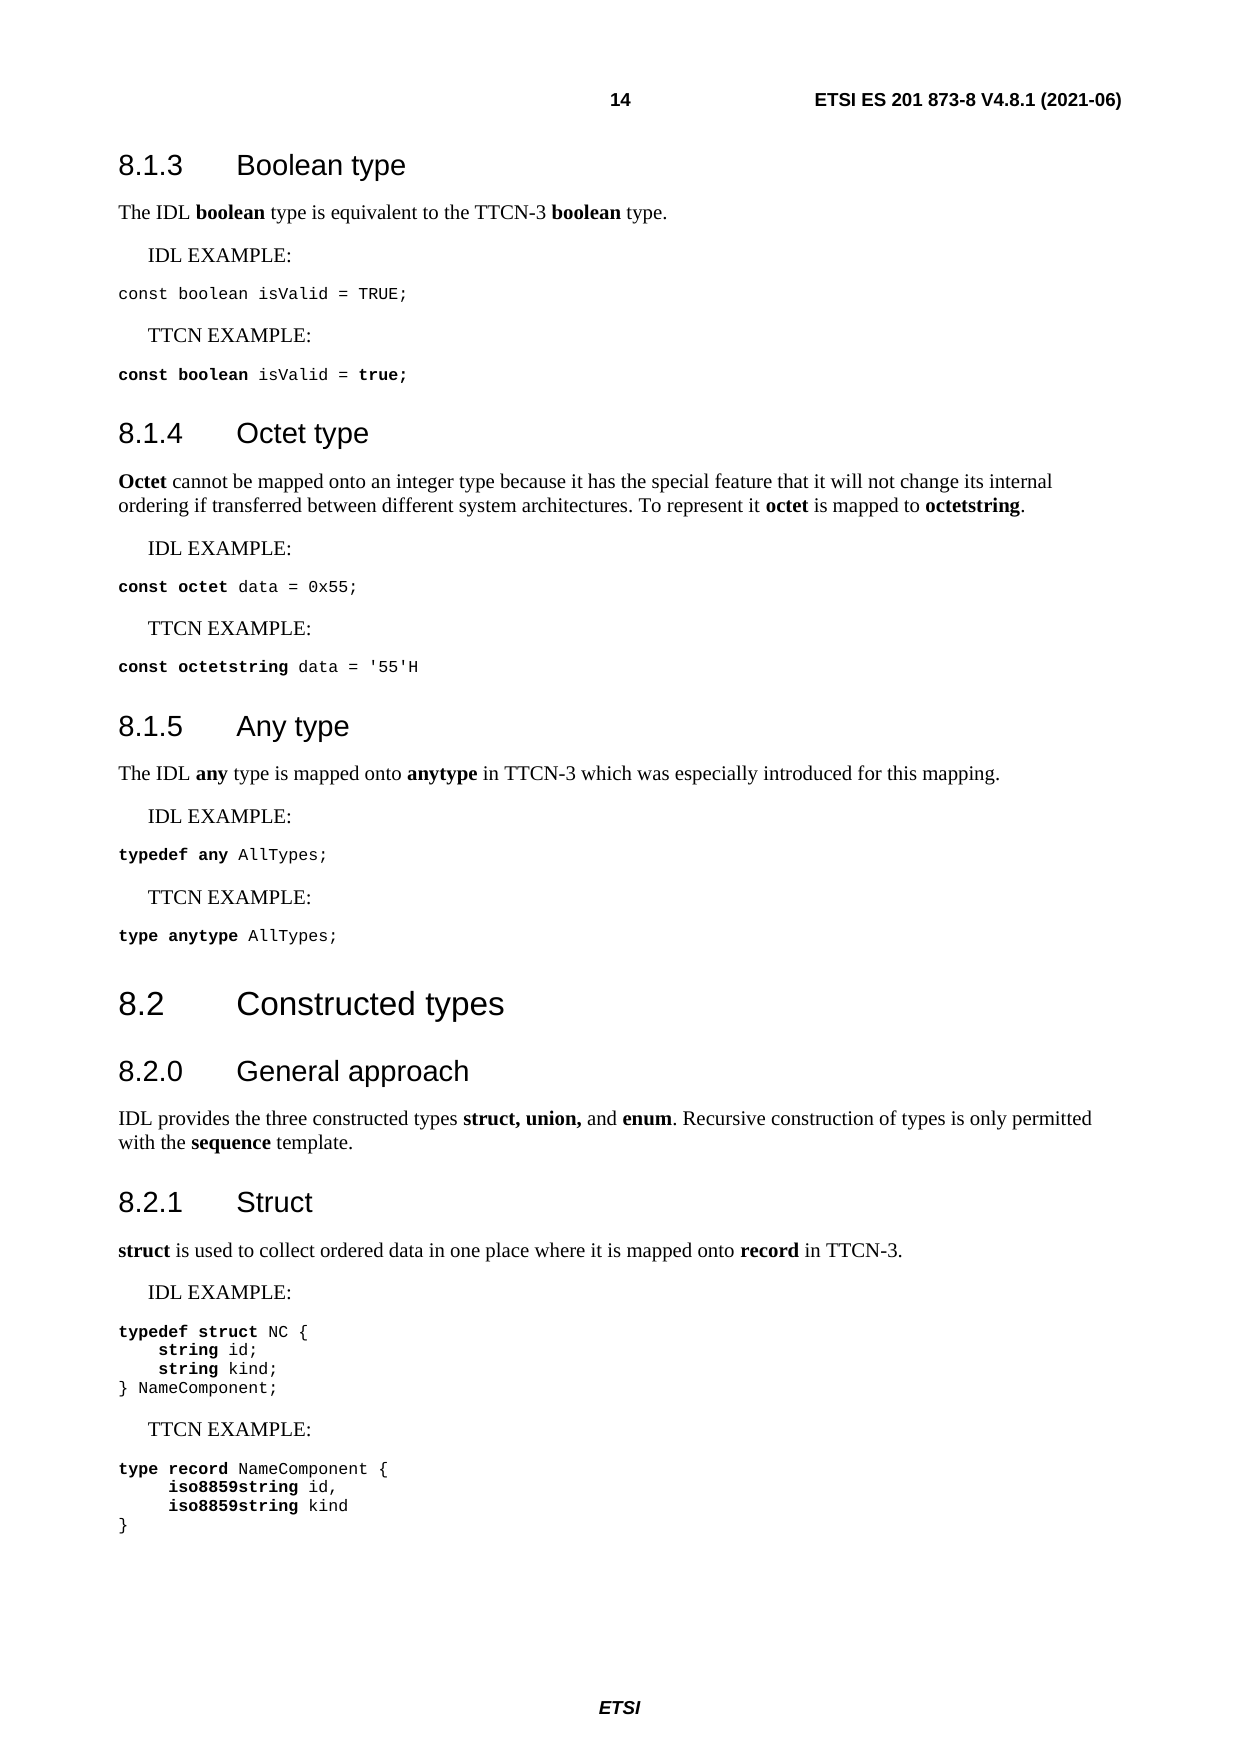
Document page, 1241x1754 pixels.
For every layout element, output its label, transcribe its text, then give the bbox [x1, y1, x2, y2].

text iso8859string id, [118, 1479, 1122, 1498]
subtitle 8.1.5 Any type [118, 709, 1122, 742]
text IDL EXAMPLE: [148, 1280, 1122, 1304]
text const boolean isValid = true; [118, 366, 1122, 385]
subtitle 8.2.0 General approach [118, 1053, 1122, 1087]
text IDL EXAMPLE: [148, 804, 1122, 828]
text The IDL any type is mapped onto anytype in TTCN-3 which was especially introduced for this mapping. [118, 761, 1122, 785]
subtitle 8.2.1 Struct [118, 1185, 1122, 1219]
text The IDL boolean type is equivalent to the TTCN-3 boolean type. [118, 200, 1122, 224]
text type record NameComponent { [118, 1460, 1122, 1479]
text Octet cannot be mapped onto an integer type because it has the special feature that it will not change its internal ordering if transferred between different system architectures. To represent it octet is mapped to octetstring. [118, 468, 1122, 517]
text string kind; [118, 1361, 1122, 1380]
text const octetstring data = '55'H [118, 659, 1122, 678]
subtitle 8.2 Constructed types [118, 984, 1122, 1022]
text const boolean isValid = TRUE; [118, 286, 1122, 304]
text IDL provides the three constructed types struct, union, and enum. Recursive construction of types is only permitted with the sequence template. [118, 1106, 1122, 1154]
text TTCN EXAMPLE: [148, 1417, 1122, 1441]
text IDL EXAMPLE: [148, 243, 1122, 267]
text TTCN EXAMPLE: [148, 884, 1122, 909]
text const octet data = 0x55; [118, 578, 1122, 597]
text typedef struct NC { [118, 1323, 1122, 1342]
text IDL EXAMPLE: [148, 535, 1122, 559]
text string id; [118, 1342, 1122, 1361]
text TTCN EXAMPLE: [148, 323, 1122, 347]
text } NameComponent; [118, 1380, 1122, 1398]
subtitle 8.1.4 Octet type [118, 416, 1122, 450]
text struct is used to collect ordered data in one place where it is mapped onto record in TTCN-3. [118, 1237, 1122, 1262]
text typedef any AllTypes; [118, 847, 1122, 866]
text TTCN EXAMPLE: [148, 616, 1122, 640]
text type anytype AllTypes; [118, 927, 1122, 946]
text } [118, 1517, 1122, 1536]
text iso8859string kind [118, 1498, 1122, 1517]
subtitle 8.1.3 Boolean type [118, 148, 1122, 181]
